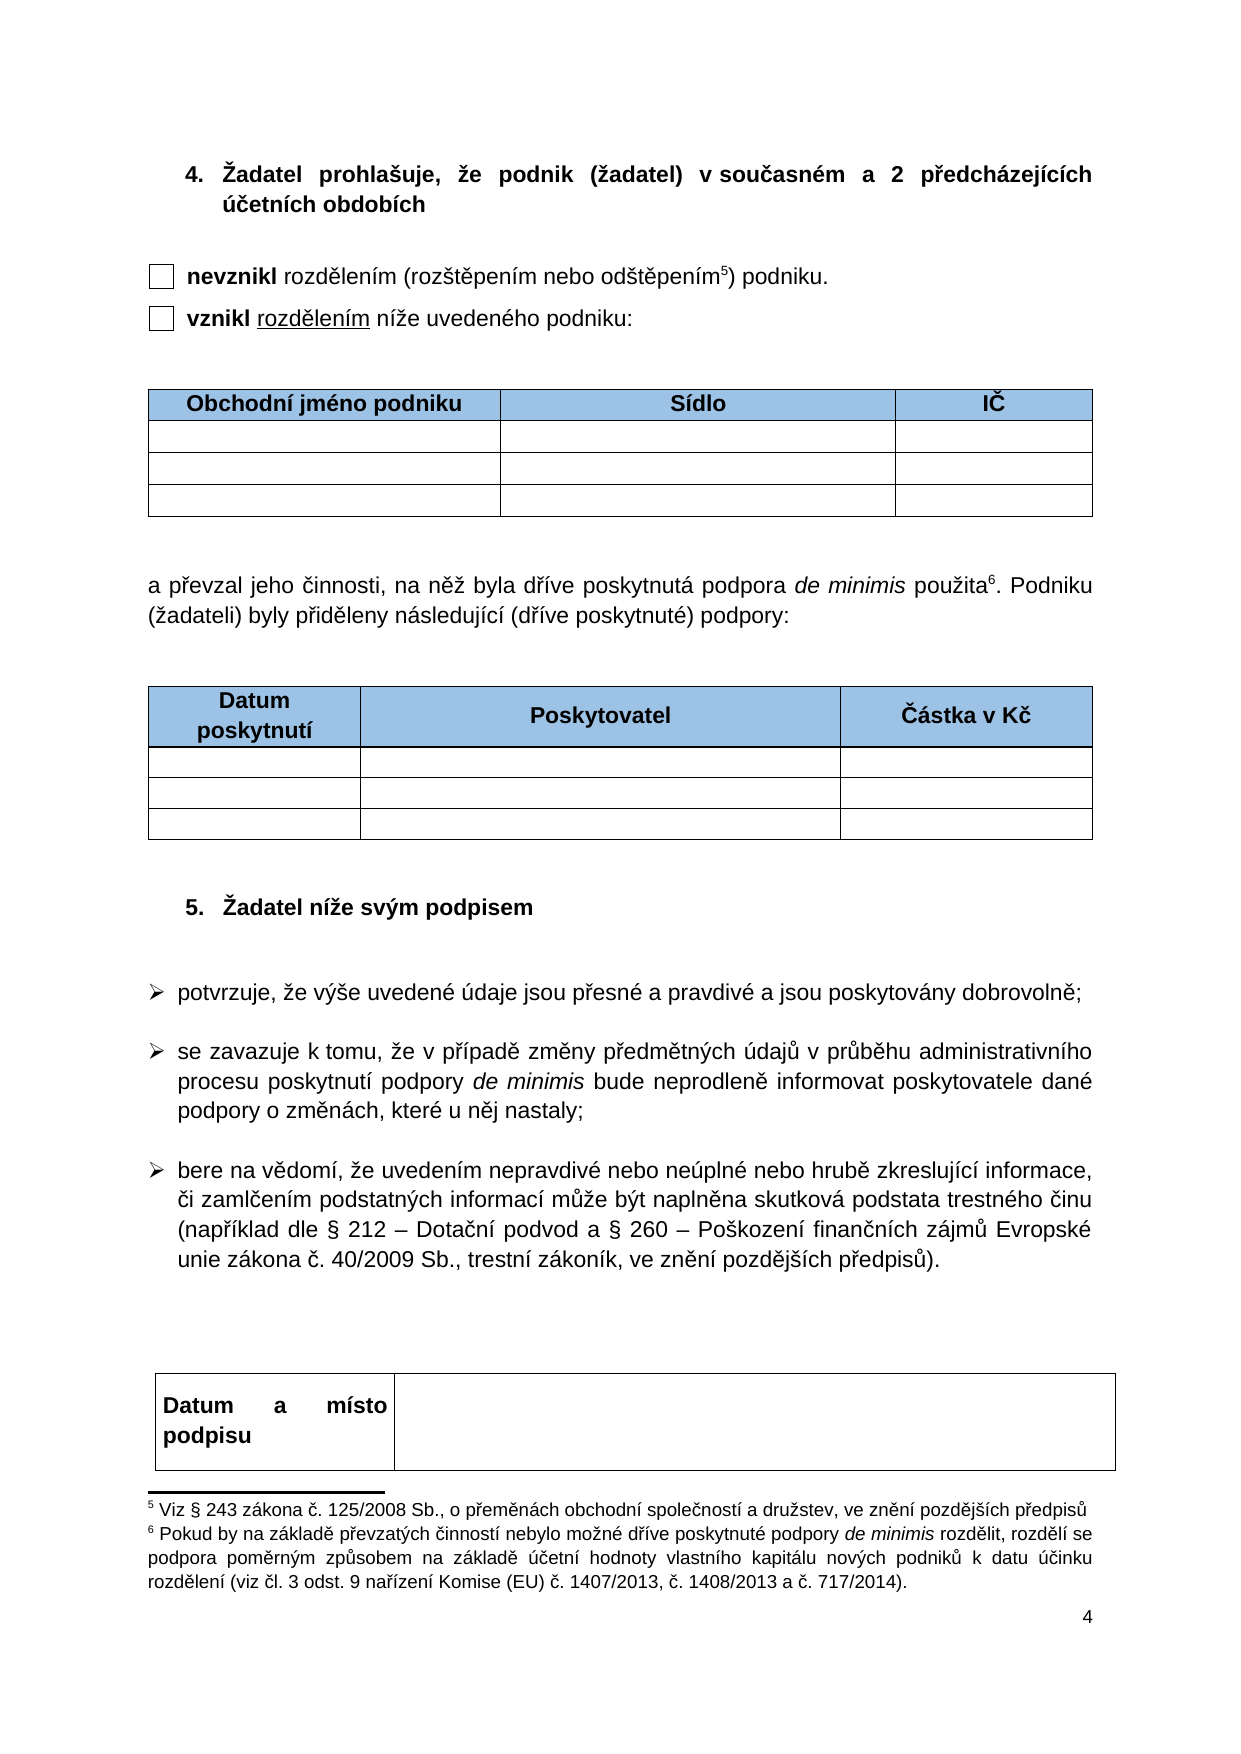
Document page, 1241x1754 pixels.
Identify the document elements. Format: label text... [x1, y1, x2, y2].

table_cell [896, 421, 1092, 452]
table_header Obchodní jméno podniku [149, 390, 500, 420]
table_cell [361, 809, 840, 838]
text nevznikl rozdělením (rozštěpením nebo odštěpením) podniku. [148, 263, 1093, 289]
table_cell [149, 778, 360, 808]
table_cell [501, 453, 895, 484]
list Žadatel níže svým podpisem [185, 894, 1093, 921]
table_cell [149, 809, 360, 838]
table_cell [501, 421, 895, 452]
table_header Sídlo [501, 390, 895, 420]
table_cell [149, 421, 500, 452]
table_cell [841, 809, 1092, 838]
table_cell [896, 485, 1092, 516]
table_cell [149, 453, 500, 484]
list potvrzuje, že výše uvedené údaje jsou přesné a pravdivé a jsou poskytovány dobrovolně; [148, 979, 1093, 1005]
table_cell [896, 453, 1092, 484]
table_cell [361, 778, 840, 808]
table_cell [501, 485, 895, 516]
table_cell [361, 748, 840, 777]
table_cell [149, 485, 500, 516]
table_cell [841, 778, 1092, 808]
table_header IČ [896, 390, 1092, 420]
table_header Datum a místo podpisu [156, 1374, 394, 1470]
table_cell [841, 748, 1092, 777]
table_header Datum poskytnutí [149, 687, 360, 746]
table_header [395, 1374, 1115, 1470]
table_header Částka v Kč [841, 687, 1092, 746]
list Žadatel prohlašuje, že podnik (žadatel) v současném a 2 předcházejících účetních obdobích [185, 161, 1093, 217]
text a převzal jeho činnosti, na něž byla dříve poskytnutá podpora de minimis použita. Podniku (žadateli) byly přiděleny následující (dříve poskytnuté) podpory: [148, 572, 1093, 628]
list se zavazuje k tomu, že v případě změny předmětných údajů v průběhu administrativního procesu poskytnutí podpory de minimis bude neprodleně informovat poskytovatele dané podpory o změnách, které u něj nastaly; [148, 1038, 1093, 1124]
list bere na vědomí, že uvedením nepravdivé nebo neúplné nebo hrubě zkreslující informace, či zamlčením podstatných informací může být naplněna skutková podstata trestného činu (například dle § 212 – Dotační podvod a § 260 – Poškození finančních zájmů Evropské unie zákona č. 40/2009 Sb., trestní zákoník, ve znění pozdějších předpisů). [148, 1157, 1093, 1272]
table_header Poskytovatel [361, 687, 840, 746]
text vznikl rozdělením níže uvedeného podniku: [148, 305, 1093, 331]
table_cell [149, 748, 360, 777]
